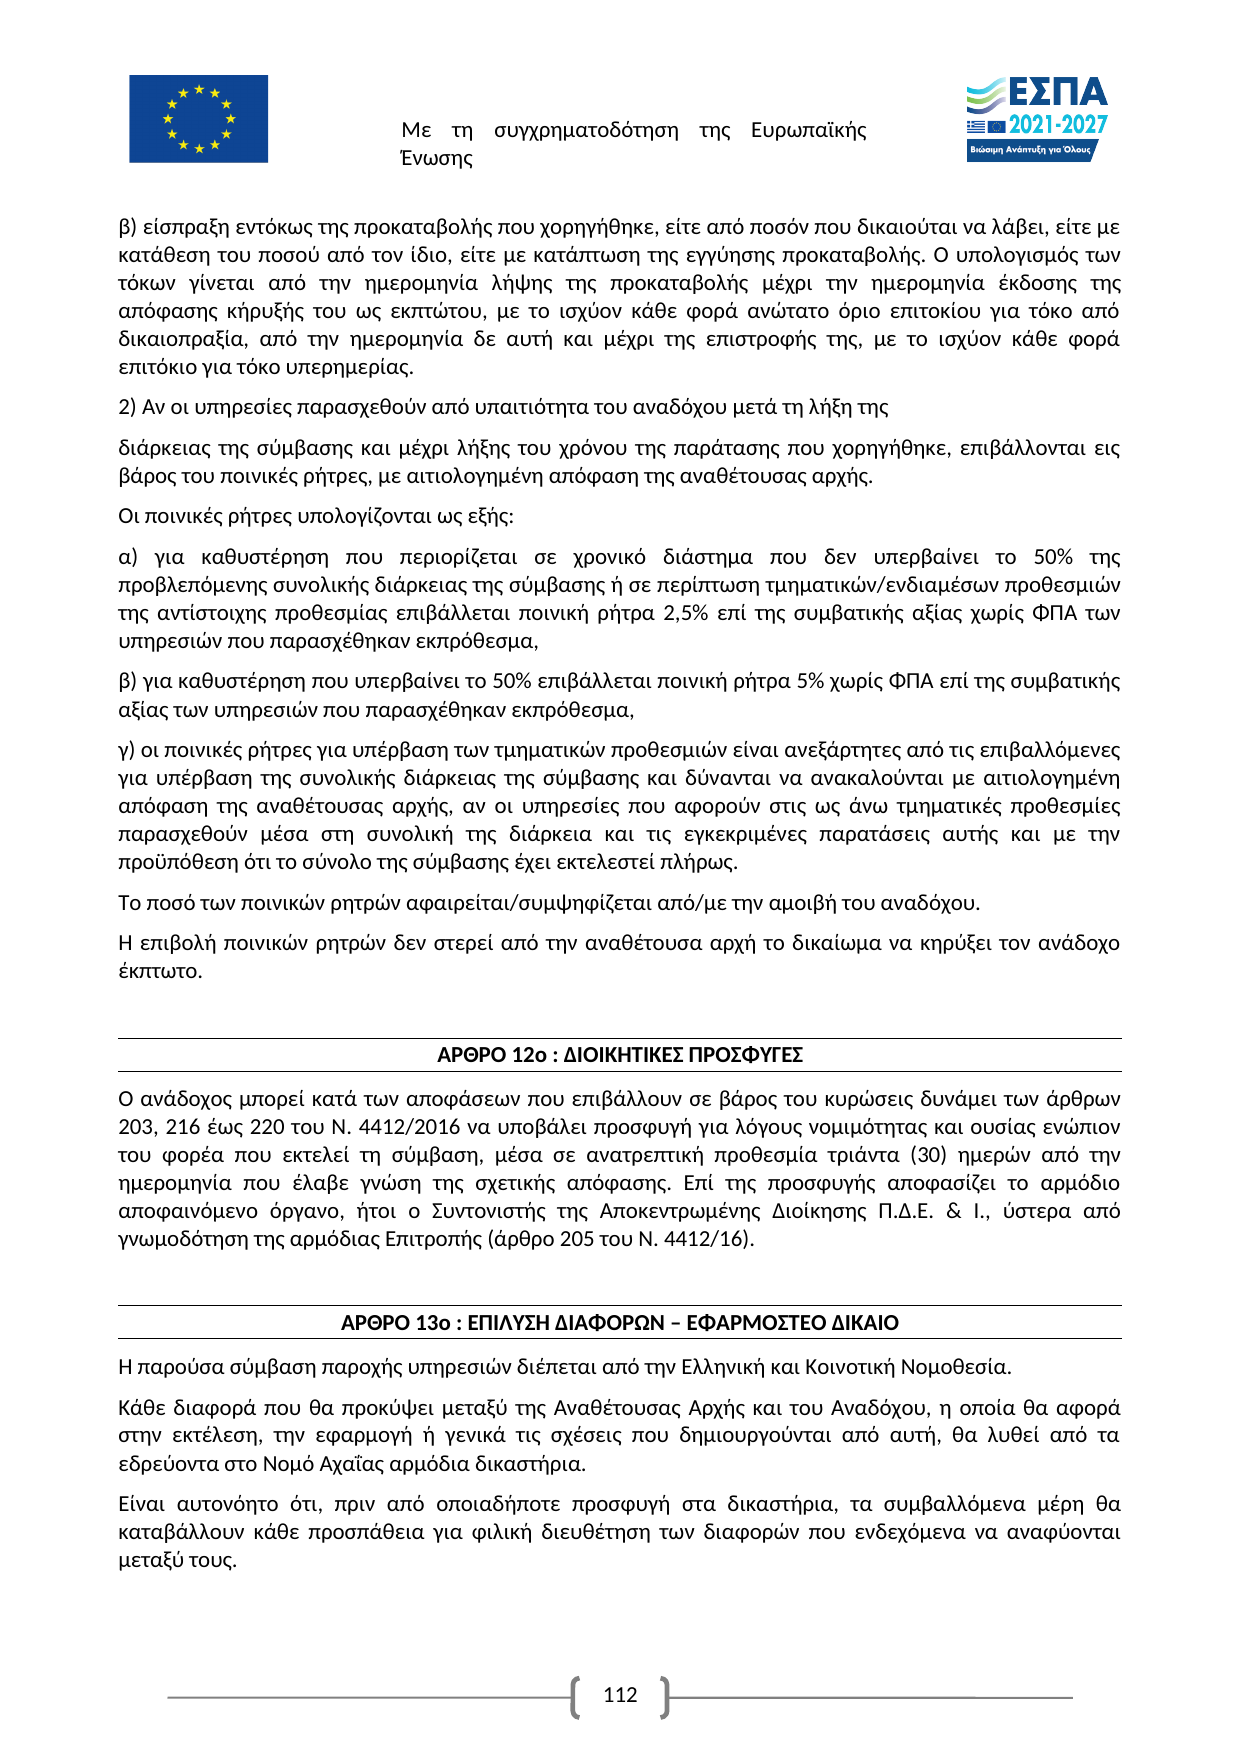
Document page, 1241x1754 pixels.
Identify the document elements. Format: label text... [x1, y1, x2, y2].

text ΑΡΘΡΟ 13ο : ΕΠΙΛΥΣΗ ΔΙΑΦΟΡΩΝ – ΕΦΑΡΜΟΣΤΕΟ ΔΙΚΑΙΟ [118, 1306, 1122, 1338]
picture [129, 75, 269, 163]
text ΑΡΘΡΟ 12ο : ΔΙΟΙΚΗΤΙΚΕΣ ΠΡΟΣΦΥΓΕΣ [118, 1039, 1122, 1071]
text Το ποσό των ποινικών ρητρών αφαιρείται/συμψηφίζεται από/με την αμοιβή του αναδόχου. [118, 888, 1122, 916]
text 2) Αν οι υπηρεσίες παρασχεθούν από υπαιτιότητα του αναδόχου μετά τη λήξη της [118, 392, 1122, 421]
text Είναι αυτονόητο ότι, πριν από οποιαδήποτε προσφυγή στα δικαστήρια, τα συμβαλλόμενα μέρη θα καταβάλλουν κάθε προσπάθεια για φιλική διευθέτηση των διαφορών που ενδεχόμενα να αναφύονται μεταξύ τους. [118, 1489, 1122, 1573]
text γ) οι ποινικές ρήτρες για υπέρβαση των τμηματικών προθεσμιών είναι ανεξάρτητες από τις επιβαλλόμενες για υπέρβαση της συνολικής διάρκειας της σύμβασης και δύνανται να ανακαλούνται με αιτιολογημένη απόφαση της αναθέτουσας αρχής, αν οι υπηρεσίες που αφορούν στις ως άνω τμηματικές προθεσμίες παρασχεθούν μέσα στη συνολική της διάρκεια και τις εγκεκριμένες παρατάσεις αυτής και με την προϋπόθεση ότι το σύνολο της σύμβασης έχει εκτελεστεί πλήρως. [118, 735, 1122, 875]
text Η παρούσα σύμβαση παροχής υπηρεσιών διέπεται από την Ελληνική και Κοινοτική Νομοθεσία. [118, 1352, 1122, 1380]
text Κάθε διαφορά που θα προκύψει μεταξύ της Αναθέτουσας Αρχής και του Αναδόχου, η οποία θα αφορά στην εκτέλεση, την εφαρμογή ή γενικά τις σχέσεις που δημιουργούνται από αυτή, θα λυθεί από τα εδρεύοντα στο Νομό Αχαΐας αρμόδια δικαστήρια. [118, 1393, 1122, 1477]
text Ο ανάδοχος μπορεί κατά των αποφάσεων που επιβάλλουν σε βάρος του κυρώσεις δυνάμει των άρθρων 203, 216 έως 220 του Ν. 4412/2016 να υποβάλει προσφυγή για λόγους νομιμότητας και ουσίας ενώπιον του φορέα που εκτελεί τη σύμβαση, μέσα σε ανατρεπτική προθεσμία τριάντα (30) ημερών από την ημερομηνία που έλαβε γνώση της σχετικής απόφασης. Επί της προσφυγής αποφασίζει το αρμόδιο αποφαινόμενο όργανο, ήτοι ο Συντονιστής της Αποκεντρωμένης Διοίκησης Π.Δ.Ε. & Ι., ύστερα από γνωμοδότηση της αρμόδιας Επιτροπής (άρθρο 205 του Ν. 4412/16). [118, 1084, 1122, 1252]
picture [964, 75, 1111, 165]
text β) είσπραξη εντόκως της προκαταβολής που χορηγήθηκε, είτε από ποσόν που δικαιούται να λάβει, είτε με κατάθεση του ποσού από τον ίδιο, είτε με κατάπτωση της εγγύησης προκαταβολής. Ο υπολογισμός των τόκων γίνεται από την ημερομηνία λήψης της προκαταβολής μέχρι την ημερομηνία έκδοσης της απόφασης κήρυξής του ως εκπτώτου, με το ισχύον κάθε φορά ανώτατο όριο επιτοκίου για τόκο από δικαιοπραξία, από την ημερομηνία δε αυτή και μέχρι της επιστροφής της, με το ισχύον κάθε φορά επιτόκιο για τόκο υπερημερίας. [118, 212, 1122, 380]
text α) για καθυστέρηση που περιορίζεται σε χρονικό διάστημα που δεν υπερβαίνει το 50% της προβλεπόμενης συνολικής διάρκειας της σύμβασης ή σε περίπτωση τμηματικών/ενδιαμέσων προθεσμιών της αντίστοιχης προθεσμίας επιβάλλεται ποινική ρήτρα 2,5% επί της συμβατικής αξίας χωρίς ΦΠΑ των υπηρεσιών που παρασχέθηκαν εκπρόθεσμα, [118, 542, 1122, 654]
text Η επιβολή ποινικών ρητρών δεν στερεί από την αναθέτουσα αρχή το δικαίωμα να κηρύξει τον ανάδοχο έκπτωτο. [118, 928, 1122, 984]
text Οι ποινικές ρήτρες υπολογίζονται ως εξής: [118, 502, 1122, 529]
text διάρκειας της σύμβασης και μέχρι λήξης του χρόνου της παράτασης που χορηγήθηκε, επιβάλλονται εις βάρος του ποινικές ρήτρες, με αιτιολογημένη απόφαση της αναθέτουσας αρχής. [118, 433, 1122, 489]
text β) για καθυστέρηση που υπερβαίνει το 50% επιβάλλεται ποινική ρήτρα 5% χωρίς ΦΠΑ επί της συμβατικής αξίας των υπηρεσιών που παρασχέθηκαν εκπρόθεσμα, [118, 667, 1122, 723]
